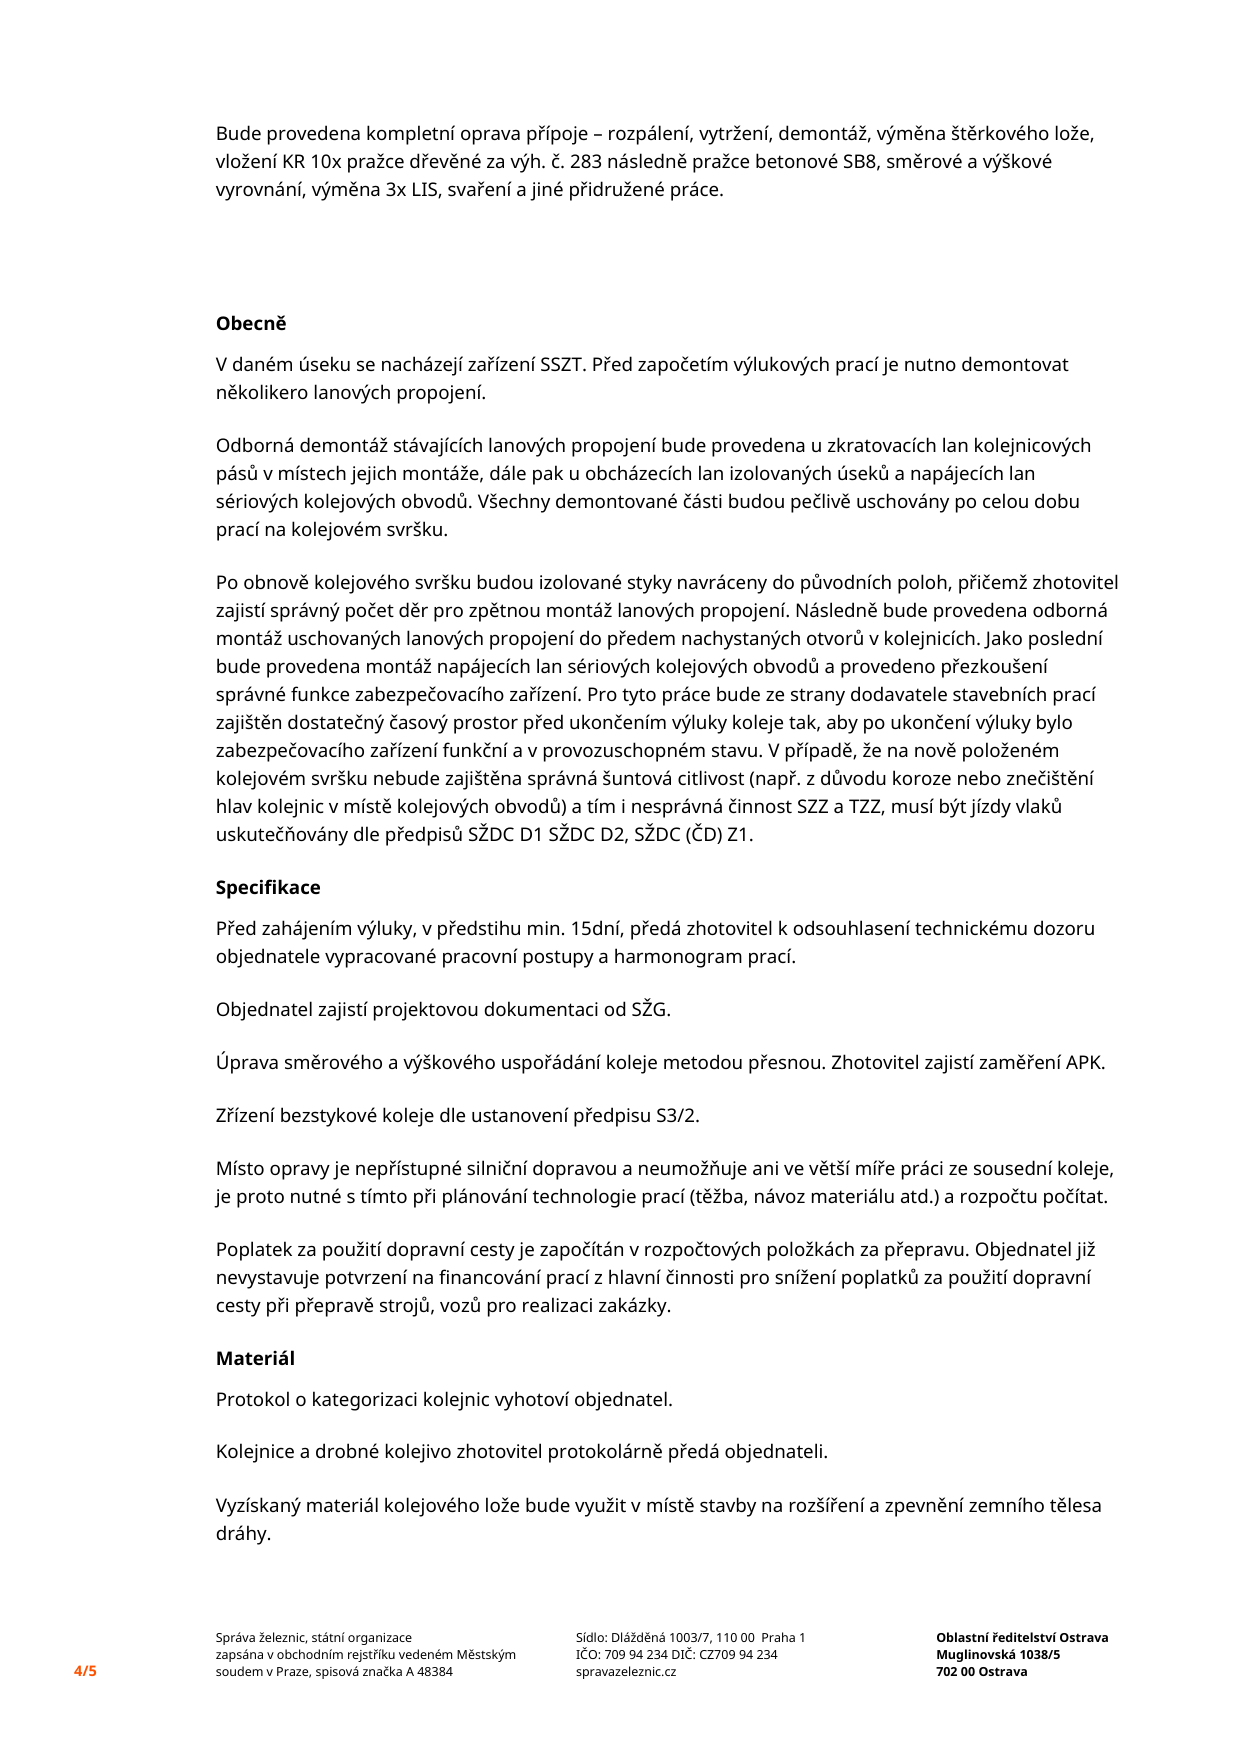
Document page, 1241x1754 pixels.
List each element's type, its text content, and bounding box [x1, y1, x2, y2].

text Odborná demontáž stávajících lanových propojení bude provedena u zkratovacích lan kolejnicových pásů v místech jejich montáže, dále pak u obcházecích lan izolovaných úseků a napájecích lan sériových kolejových obvodů. Všechny demontované části budou pečlivě uschovány po celou dobu prací na kolejovém svršku. [216, 432, 1122, 542]
text Objednatel zajistí projektovou dokumentaci od SŽG. [216, 996, 1122, 1022]
text Před zahájením výluky, v předstihu min. 15dní, předá zhotovitel k odsouhlasení technickému dozoru objednatele vypracované pracovní postupy a harmonogram prací. [216, 915, 1122, 969]
text Kolejnice a drobné kolejivo zhotovitel protokolárně předá objednateli. [216, 1439, 1122, 1464]
text Zřízení bezstykové koleje dle ustanovení předpisu S3/2. [216, 1102, 1122, 1128]
text Materiál [216, 1345, 1122, 1371]
text Úprava směrového a výškového uspořádání koleje metodou přesnou. Zhotovitel zajistí zaměření APK. [216, 1049, 1122, 1075]
text Po obnově kolejového svršku budou izolované styky navráceny do původních poloh, přičemž zhotovitel zajistí správný počet děr pro zpětnou montáž lanových propojení. Následně bude provedena odborná montáž uschovaných lanových propojení do předem nachystaných otvorů v kolejnicích. Jako poslední bude provedena montáž napájecích lan sériových kolejových obvodů a provedeno přezkoušení správné funkce zabezpečovacího zařízení. Pro tyto práce bude ze strany dodavatele stavebních prací zajištěn dostatečný časový prostor před ukončením výluky koleje tak, aby po ukončení výluky bylo zabezpečovacího zařízení funkční a v provozuschopném stavu. V případě, že na nově položeném kolejovém svršku nebude zajištěna správná šuntová citlivost (např. z důvodu koroze nebo znečištění hlav kolejnic v místě kolejových obvodů) a tím i nesprávná činnost SZZ a TZZ, musí být jízdy vlaků uskutečňovány dle předpisů SŽDC D1 SŽDC D2, SŽDC (ČD) Z1. [216, 569, 1122, 847]
text Specifikace [216, 874, 1122, 900]
text Protokol o kategorizaci kolejnic vyhotoví objednatel. [216, 1386, 1122, 1411]
text Poplatek za použití dopravní cesty je započítán v rozpočtových položkách za přepravu. Objednatel již nevystavuje potvrzení na financování prací z hlavní činnosti pro snížení poplatků za použití dopravní cesty při přepravě strojů, vozů pro realizaci zakázky. [216, 1236, 1122, 1318]
text Bude provedena kompletní oprava přípoje – rozpálení, vytržení, demontáž, výměna štěrkového lože, vložení KR 10x pražce dřevěné za výh. č. 283 následně pražce betonové SB8, směrové a výškové vyrovnání, výměna 3x LIS, svaření a jiné přidružené práce. [216, 121, 1122, 202]
text Místo opravy je nepřístupné silniční dopravou a neumožňuje ani ve větší míře práci ze sousední koleje, je proto nutné s tímto při plánování technologie prací (těžba, návoz materiálu atd.) a rozpočtu počítat. [216, 1155, 1122, 1209]
text Obecně [216, 311, 1122, 336]
text V daném úseku se nacházejí zařízení SSZT. Před započetím výlukových prací je nutno demontovat několikero lanových propojení. [216, 351, 1122, 405]
text Vyzískaný materiál kolejového lože bude využit v místě stavby na rozšíření a zpevnění zemního tělesa dráhy. [216, 1492, 1122, 1545]
